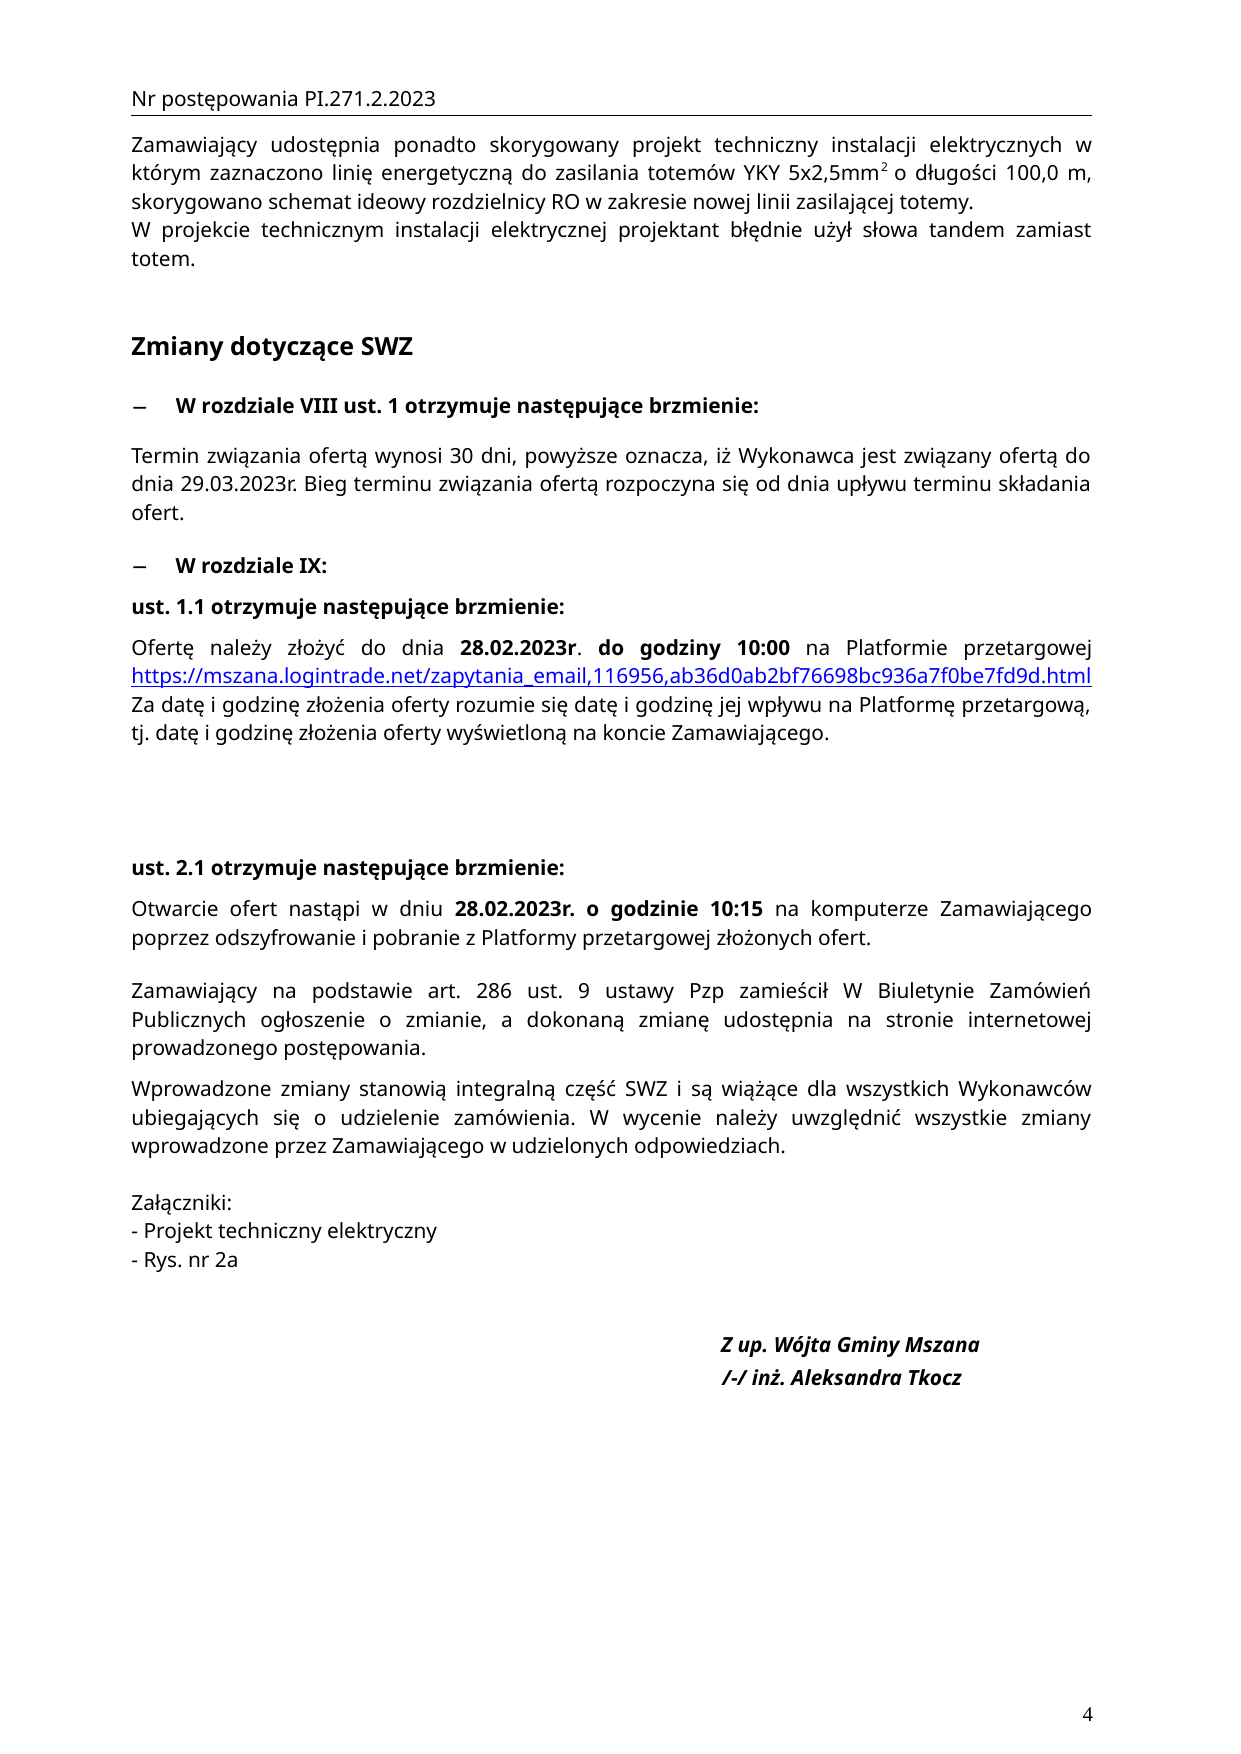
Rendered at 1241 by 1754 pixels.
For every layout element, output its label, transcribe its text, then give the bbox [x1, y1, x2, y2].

text Za datę i godzinę złożenia oferty rozumie się datę i godzinę jej wpływu na Platformę przetargową, tj. datę i godzinę złożenia oferty wyświetloną na koncie Zamawiającego. [131, 690, 1092, 747]
text - Rys. nr 2a [131, 1245, 1092, 1273]
text /-/ inż. Aleksandra Tkocz [131, 1363, 1092, 1391]
list W rozdziale VIII ust. 1 otrzymuje następujące brzmienie: [131, 391, 1092, 420]
text Ofertę należy złożyć do dnia 28.02.2023r. do godziny 10:00 na Platformie przetargowej https://mszana.logintrade.net/zapytania_email,116956,ab36d0ab2bf76698bc936a7f0be7fd9d.html [131, 633, 1092, 686]
text ust. 2.1 otrzymuje następujące brzmienie: [131, 853, 1092, 882]
text Wprowadzone zmiany stanowią integralną część SWZ i są wiążące dla wszystkich Wykonawców ubiegających się o udzielenie zamówienia. W wycenie należy uwzględnić wszystkie zmiany wprowadzone przez Zamawiającego w udzielonych odpowiedziach. [131, 1074, 1092, 1159]
text Z up. Wójta Gminy Mszana [131, 1330, 1092, 1358]
text - Projekt techniczny elektryczny [131, 1216, 1092, 1245]
text ust. 1.1 otrzymuje następujące brzmienie: [131, 592, 1092, 620]
text Zamawiający udostępnia ponadto skorygowany projekt techniczny instalacji elektrycznych w którym zaznaczono linię energetyczną do zasilania totemów YKY 5x2,5mm2 o długości 100,0 m, skorygowano schemat ideowy rozdzielnicy RO w zakresie nowej linii zasilającej totemy. [131, 130, 1092, 215]
text Termin związania ofertą wynosi 30 dni, powyższe oznacza, iż Wykonawca jest związany ofertą do dnia 29.03.2023r. Bieg terminu związania ofertą rozpoczyna się od dnia upływu terminu składania ofert. [131, 441, 1092, 526]
list W rozdziale IX: [131, 551, 1092, 579]
text Zmiany dotyczące SWZ [131, 329, 1092, 363]
text Załączniki: [131, 1188, 1092, 1216]
text Zamawiający na podstawie art. 286 ust. 9 ustawy Pzp zamieścił W Biuletynie Zamówień Publicznych ogłoszenie o zmianie, a dokonaną zmianę udostępnia na stronie internetowej prowadzonego postępowania. [131, 976, 1092, 1062]
text Otwarcie ofert nastąpi w dniu 28.02.2023r. o godzinie 10:15 na komputerze Zamawiającego poprzez odszyfrowanie i pobranie z Platformy przetargowej złożonych ofert. [131, 894, 1092, 951]
text W projekcie technicznym instalacji elektrycznej projektant błędnie użył słowa tandem zamiast totem. [131, 215, 1092, 272]
